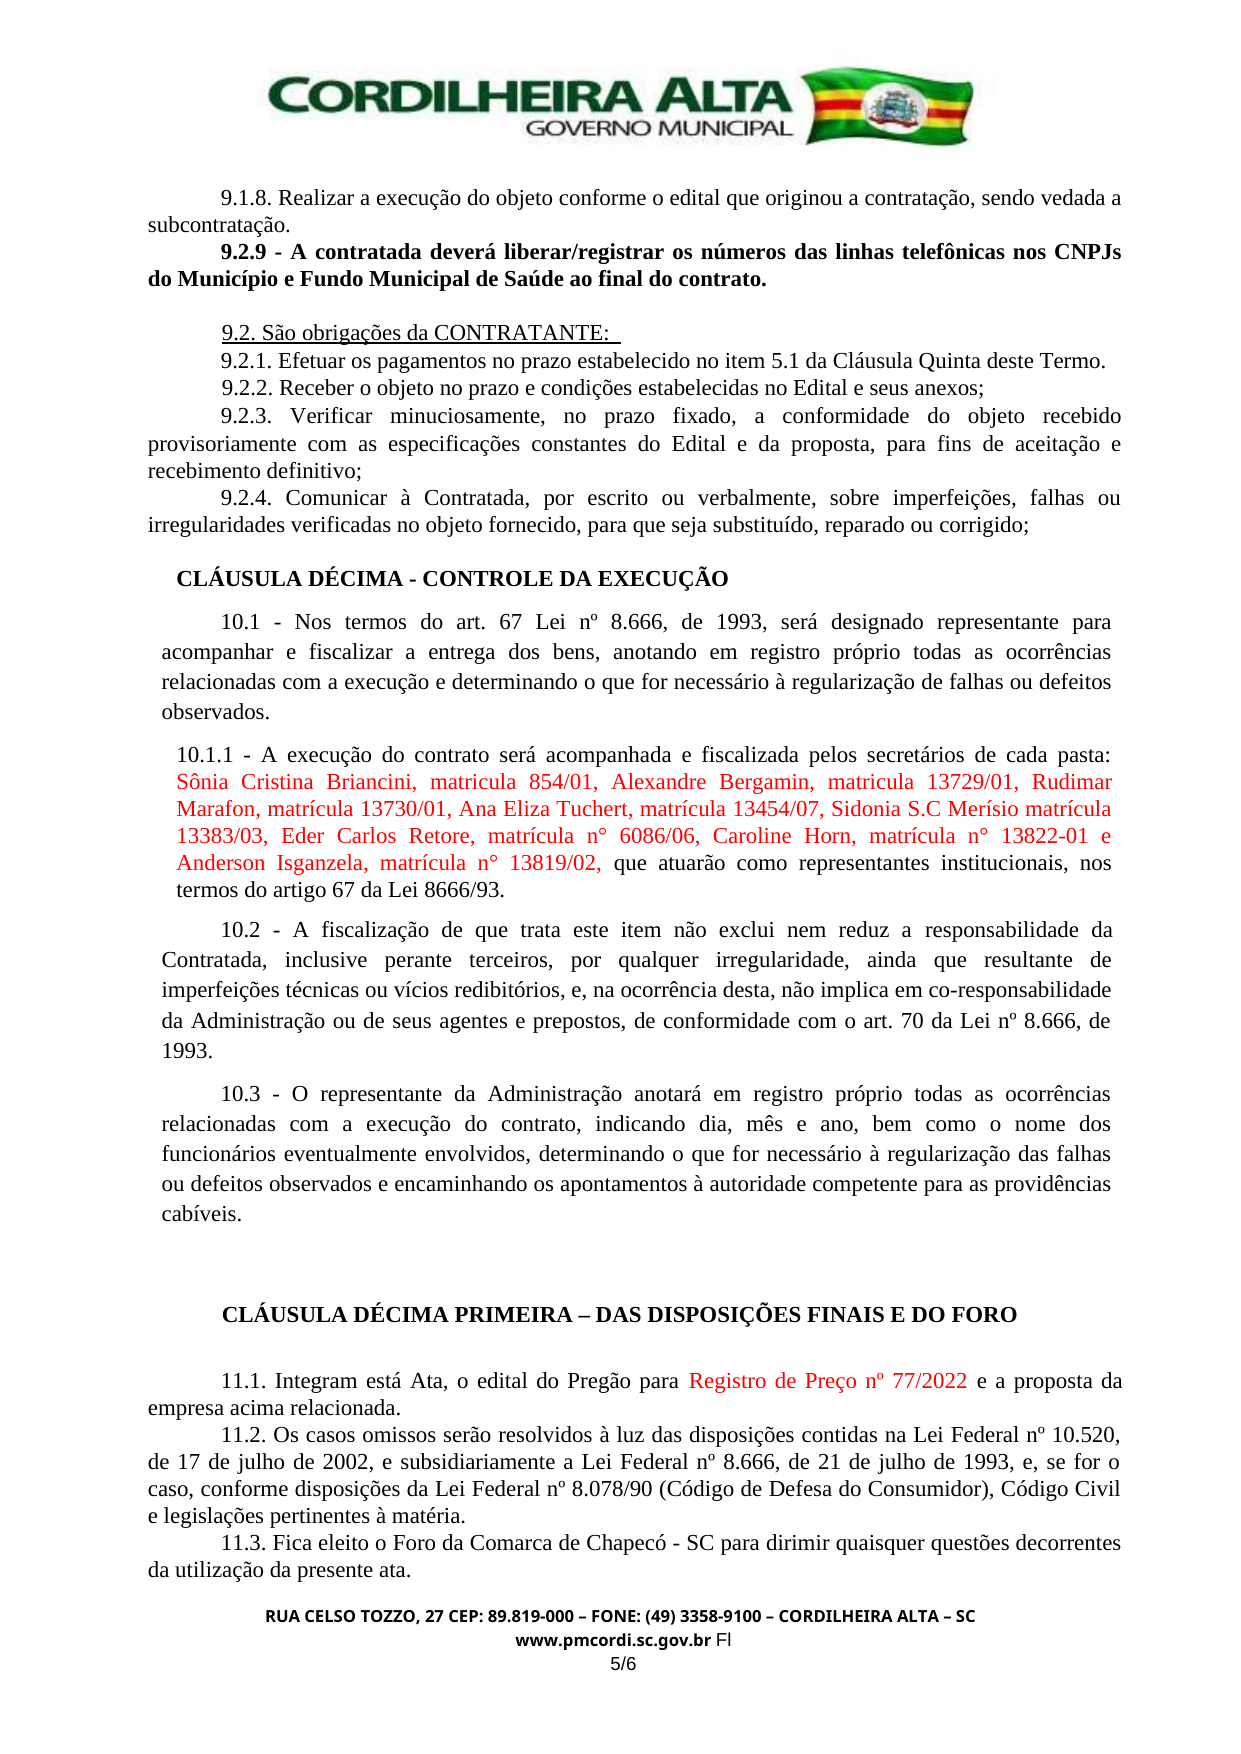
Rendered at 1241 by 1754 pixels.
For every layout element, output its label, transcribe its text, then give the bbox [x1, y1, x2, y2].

text 11.1. Integram está Ata, o edital do Pregão para Registro de Preço nº 77/2022 e a proposta da empresa acima relacionada. [148, 1367, 1123, 1420]
picture [245, 43, 997, 171]
text 11.2. Os casos omissos serão resolvidos à luz das disposições contidas na Lei Federal nº 10.520, de 17 de julho de 2002, e subsidiariamente a Lei Federal nº 8.666, de 21 de julho de 1993, e, se for o caso, conforme disposições da Lei Federal nº 8.078/90 (Código de Defesa do Consumidor), Código Civil e legislações pertinentes à matéria. [148, 1421, 1122, 1529]
text 10.2 - A fiscalização de que trata este item não exclui nem reduz a responsabilidade da Contratada, inclusive perante terceiros, por qualquer irregularidade, ainda que resultante de imperfeições técnicas ou vícios redibitórios, e, na ocorrência desta, não implica em co-responsabilidade da Administração ou de seus agentes e prepostos, de conformidade com o art. 70 da Lei nº 8.666, de 1993. [161, 916, 1113, 1063]
text 9.2.9 - A contratada deverá liberar/registrar os números das linhas telefônicas nos CNPJs do Município e Fundo Municipal de Saúde ao final do contrato. [148, 238, 1123, 292]
subtitle CLÁUSULA DÉCIMA PRIMEIRA – DAS DISPOSIÇÕES FINAIS E DO FORO [222, 1301, 1114, 1327]
text 9.2.4. Comunicar à Contratada, por escrito ou verbalmente, sobre imperfeições, falhas ou irregularidades verificadas no objeto fornecido, para que seja substituído, reparado ou corrigido; [148, 484, 1122, 537]
text 10.3 - O representante da Administração anotará em registro próprio todas as ocorrências relacionadas com a execução do contrato, indicando dia, mês e ano, bem como o nome dos funcionários eventualmente envolvidos, determinando o que for necessário à regularização das falhas ou defeitos observados e encaminhando os apontamentos à autoridade competente para as providências cabíveis. [161, 1079, 1113, 1227]
text 11.3. Fica eleito o Foro da Comarca de Chapecó - SC para dirimir quaisquer questões decorrentes da utilização da presente ata. [148, 1529, 1123, 1583]
text 10.1 - Nos termos do art. 67 Lei nº 8.666, de 1993, será designado representante para acompanhar e fiscalizar a entrega dos bens, anotando em registro próprio todas as ocorrências relacionadas com a execução e determinando o que for necessário à regularização de falhas ou defeitos observados. [161, 608, 1113, 725]
text 10.1.1 - A execução do contrato será acompanhada e fiscalizada pelos secretários de cada pasta: Sônia Cristina Briancini, matricula 854/01, Alexandre Bergamin, matricula 13729/01, Rudimar Marafon, matrícula 13730/01, Ana Eliza Tuchert, matrícula 13454/07, Sidonia S.C Merísio matrícula 13383/03, Eder Carlos Retore, matrícula n° 6086/06, Caroline Horn, matrícula n° 13822-01 e Anderson Isganzela, matrícula n° 13819/02, que atuarão como representantes institucionais, nos termos do artigo 67 da Lei 8666/93. [176, 741, 1113, 903]
text 9.1.8. Realizar a execução do objeto conforme o edital que originou a contratação, sendo vedada a subcontratação. [148, 184, 1123, 237]
text 9.2.1. Efetuar os pagamentos no prazo estabelecido no item 5.1 da Cláusula Quinta deste Termo. [148, 347, 1123, 374]
text 9.2. São obrigações da CONTRATANTE: [222, 319, 1113, 346]
text CLÁUSULA DÉCIMA - CONTROLE DA EXECUÇÃO [176, 565, 1125, 591]
text 9.2.3. Verificar minuciosamente, no prazo fixado, a conformidade do objeto recebido provisoriamente com as especificações constantes do Edital e da proposta, para fins de aceitação e recebimento definitivo; [148, 402, 1123, 483]
text 9.2.2. Receber o objeto no prazo e condições estabelecidas no Edital e seus anexos; [222, 374, 1113, 401]
